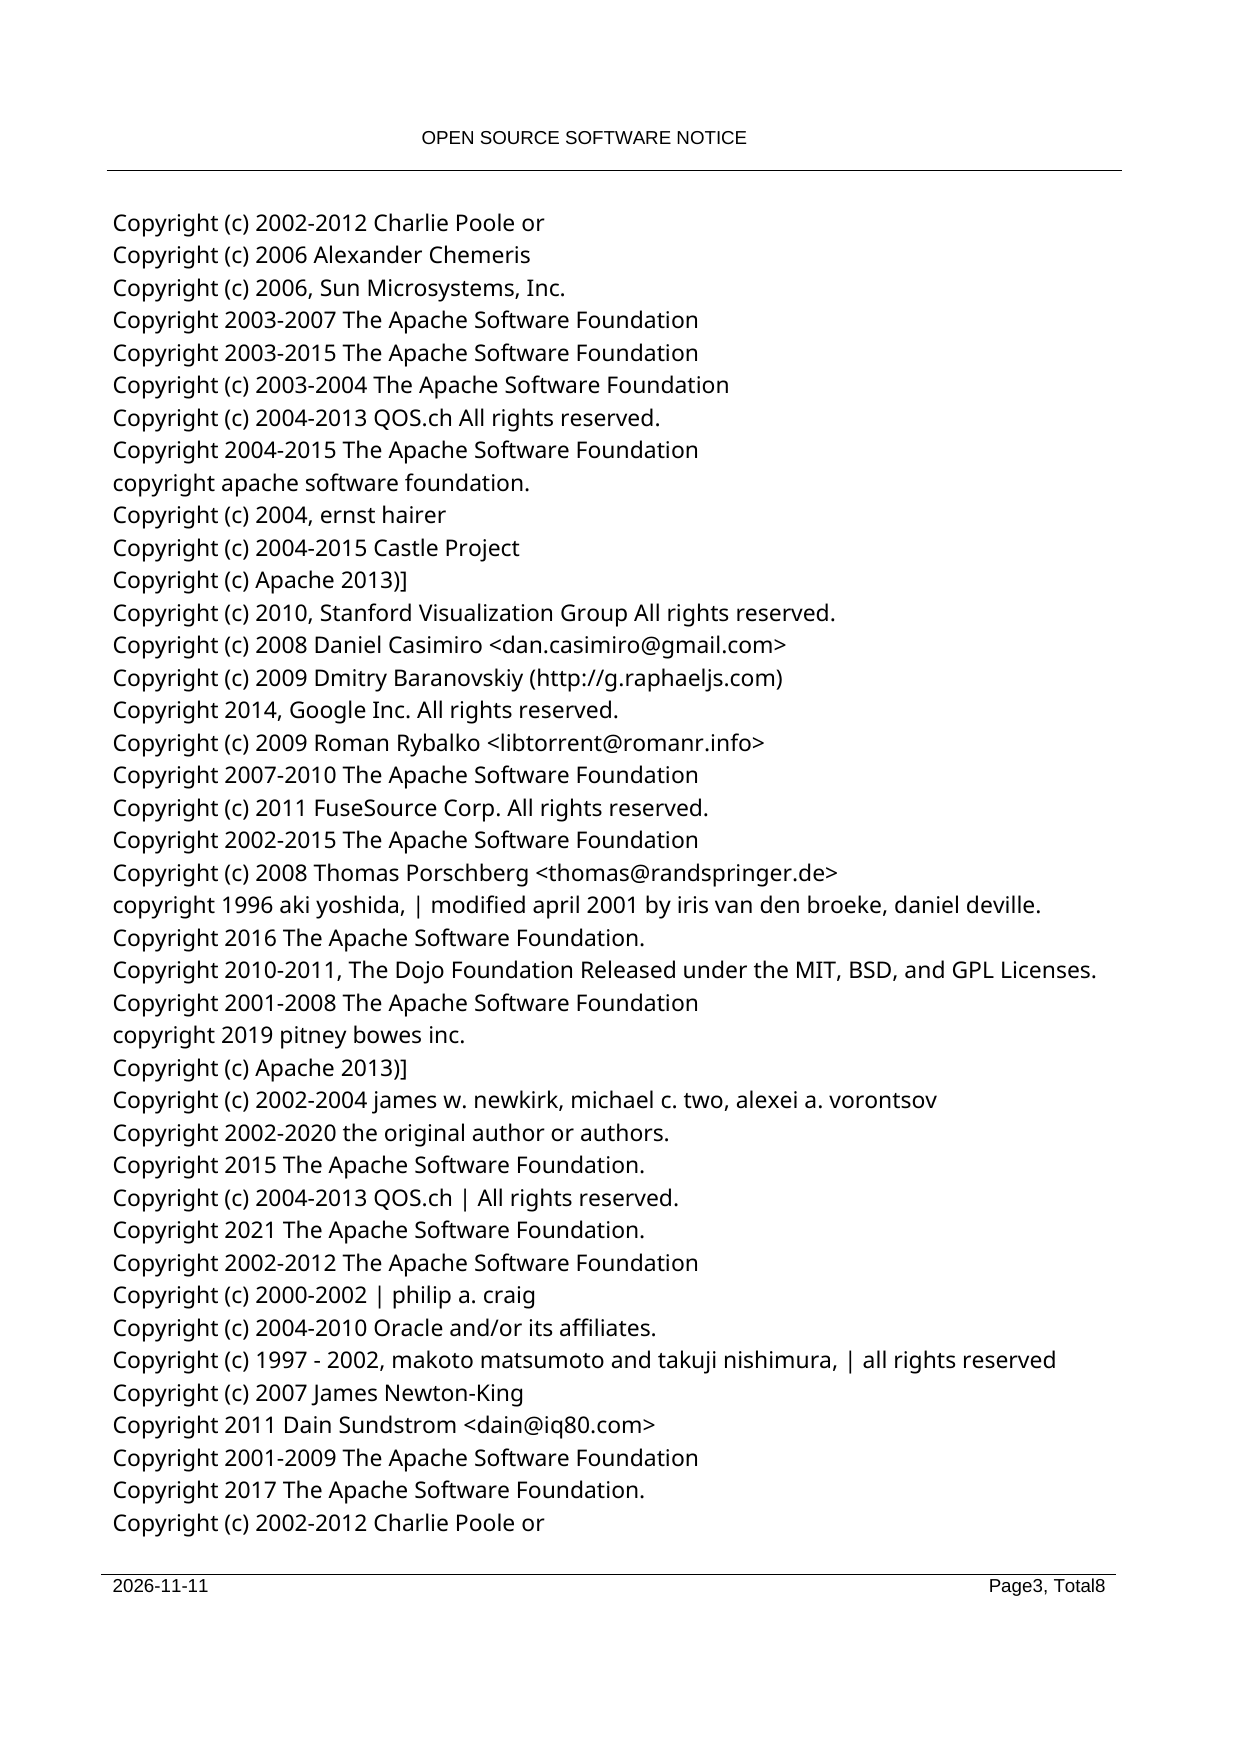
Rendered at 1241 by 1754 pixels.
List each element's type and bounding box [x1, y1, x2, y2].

text [112, 206, 1128, 1571]
